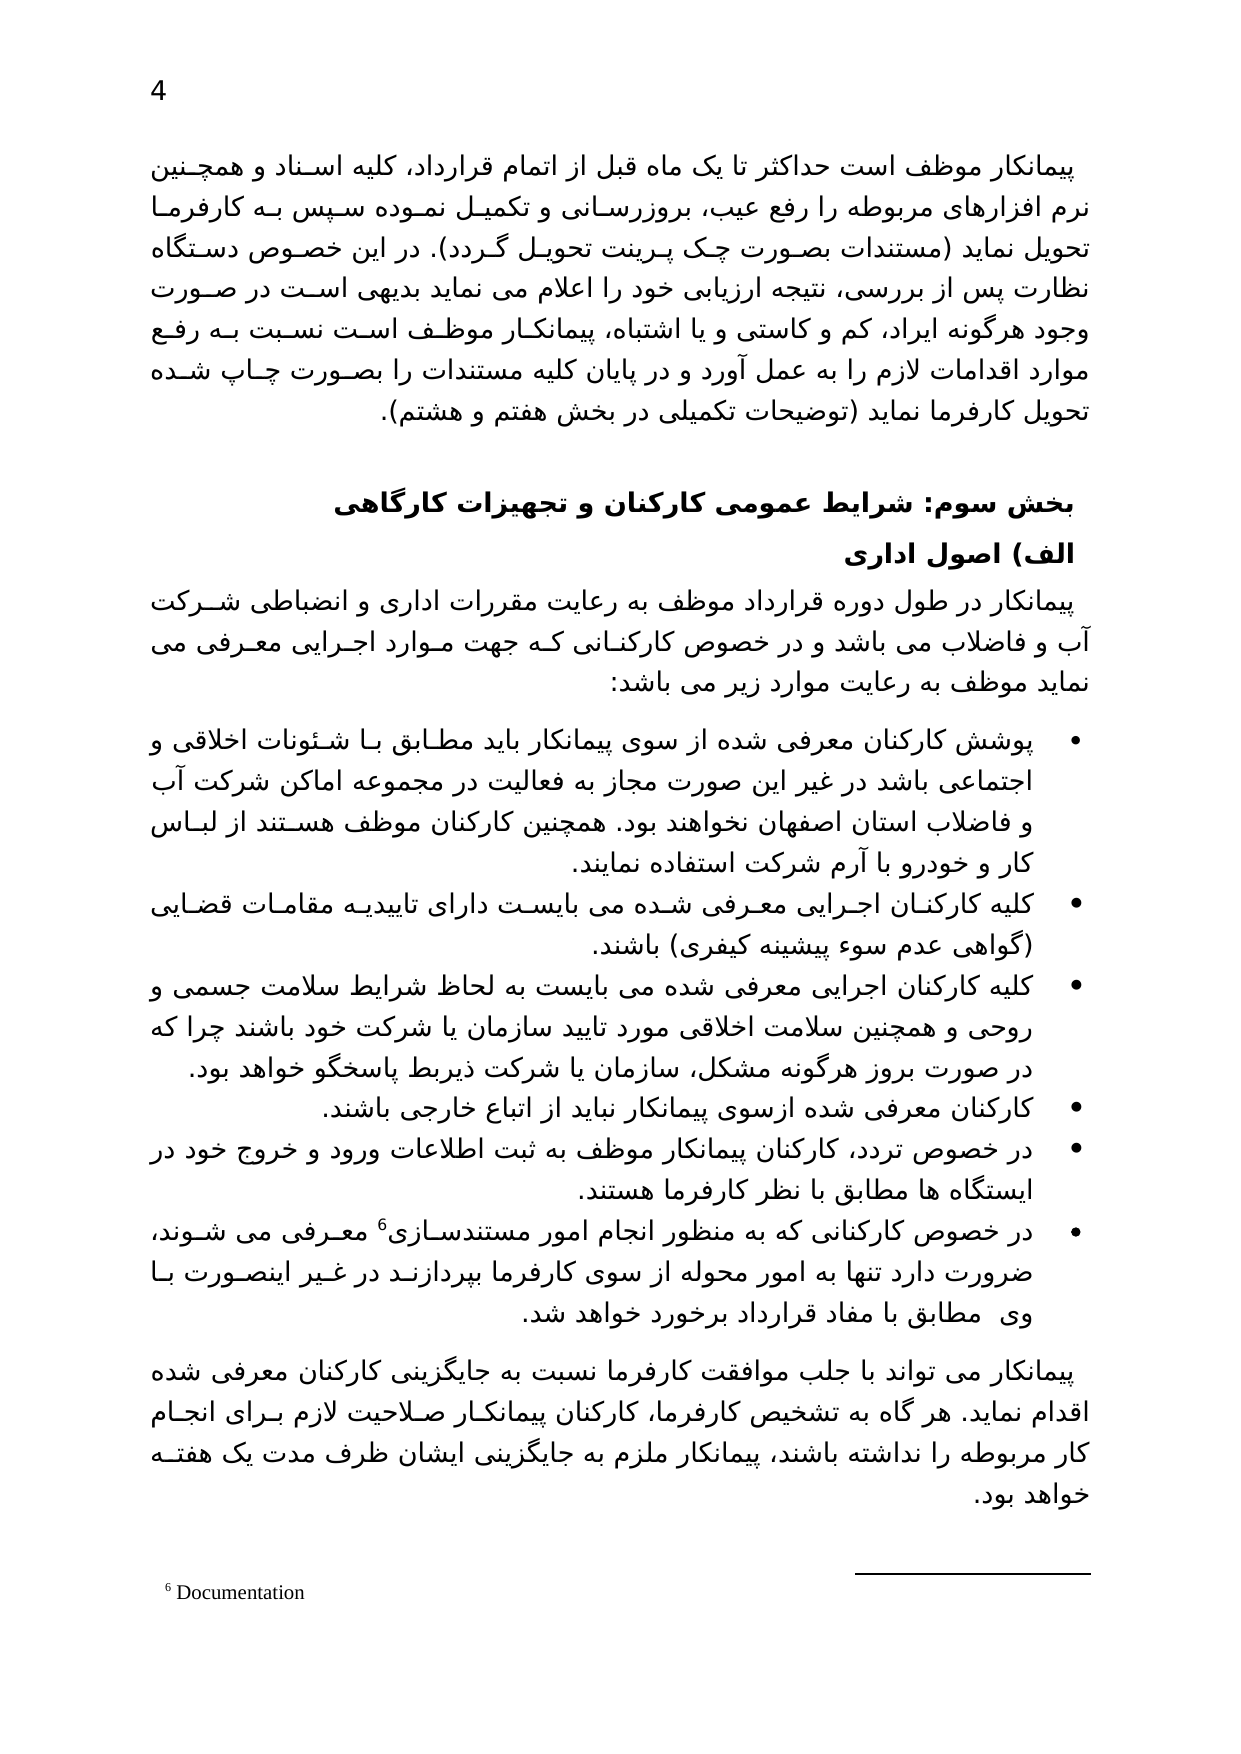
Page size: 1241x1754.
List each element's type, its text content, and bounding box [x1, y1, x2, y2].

text پیمانکار در طول دوره قرارداد موظف به رعایت مقررات اداری و انضباطی شرکت آب و فاضلاب می باشد و در خصوص کارکنانی که جهت موارد اجرایی معرفی می نماید موظف به رعایت موارد زیر می باشد: [150, 585, 1090, 698]
text پیمانکار موظف است حداکثر تا یک ماه قبل از اتمام قرارداد، کلیه اسناد و همچنین نرم افزارهای مربوطه را رفع عیب، بروزرسانی و تکمیل نموده سپس به کارفرما تحویل نماید (مستندات بصورت چک پرینت تحویل گردد). در این خصوص دستگاه نظارت پس از بررسی، نتیجه ارزیابی خود را اعلام می نماید بدیهی است در صورت وجود هرگونه ایراد، کم و کاستی و یا اشتباه، پیمانکار موظف است نسبت به رفع موارد اقدامات لازم را به عمل آورد و در پایان کلیه مستندات را بصورت چاپ شده تحویل کارفرما نماید (توضیحات تکمیلی در بخش هفتم و هشتم). [150, 150, 1090, 427]
text پیمانکار می تواند با جلب موافقت کارفرما نسبت به جایگزینی کارکنان معرفی شده اقدام نماید. هر گاه به تشخیص کارفرما، کارکنان پیمانکار صلاحیت لازم برای انجام کار مربوطه را نداشته باشند، پیمانکار ملزم به جایگزینی ایشان ظرف مدت یک هفته خواهد بود. [150, 1355, 1090, 1509]
list پوشش کارکنان معرفی شده از سوی پیمانکار باید مطابق با شئونات اخلاقی و اجتماعی باشد در غیر این صورت مجاز به فعالیت در مجموعه اماکن شرکت آب و فاضلاب استان اصفهان نخواهند بود. همچنین کارکنان موظف هستند از لباس کار و خودرو با آرم شرکت استفاده نمایند. [150, 724, 1071, 879]
list در خصوص تردد، کارکنان پیمانکار موظف به ثبت اطلاعات ورود و خروج خود در ایستگاه ها مطابق با نظر کارفرما هستند. [150, 1134, 1071, 1206]
text الف) اصول اداری [150, 543, 1090, 568]
list کارکنان معرفی شده ازسوی پیمانکار نباید از اتباع خارجی باشند. [150, 1093, 1071, 1124]
text بخش سوم: شرایط عمومی کارکنان و تجهیزات کارگاهی [150, 493, 1090, 518]
list کلیه کارکنان اجرایی معرفی شده می بایست دارای تاییدیه مقامات قضایی (گواهی عدم سوء پیشینه کیفری) باشند. [150, 888, 1071, 961]
list در خصوص کارکنانی که به منظور انجام امور مستندسازی معرفی می شوند، ضرورت دارد تنها به امور محوله از سوی کارفرما بپردازند در غیر اینصورت با وی مطابق با مفاد قرارداد برخورد خواهد شد. [150, 1216, 1071, 1329]
list کلیه کارکنان اجرایی معرفی شده می بایست به لحاظ شرایط سلامت جسمی و روحی و همچنین سلامت اخلاقی مورد تایید سازمان یا شرکت خود باشند چرا که در صورت بروز هرگونه مشکل، سازمان یا شرکت ذیربط پاسخگو خواهد بود. [150, 970, 1071, 1083]
